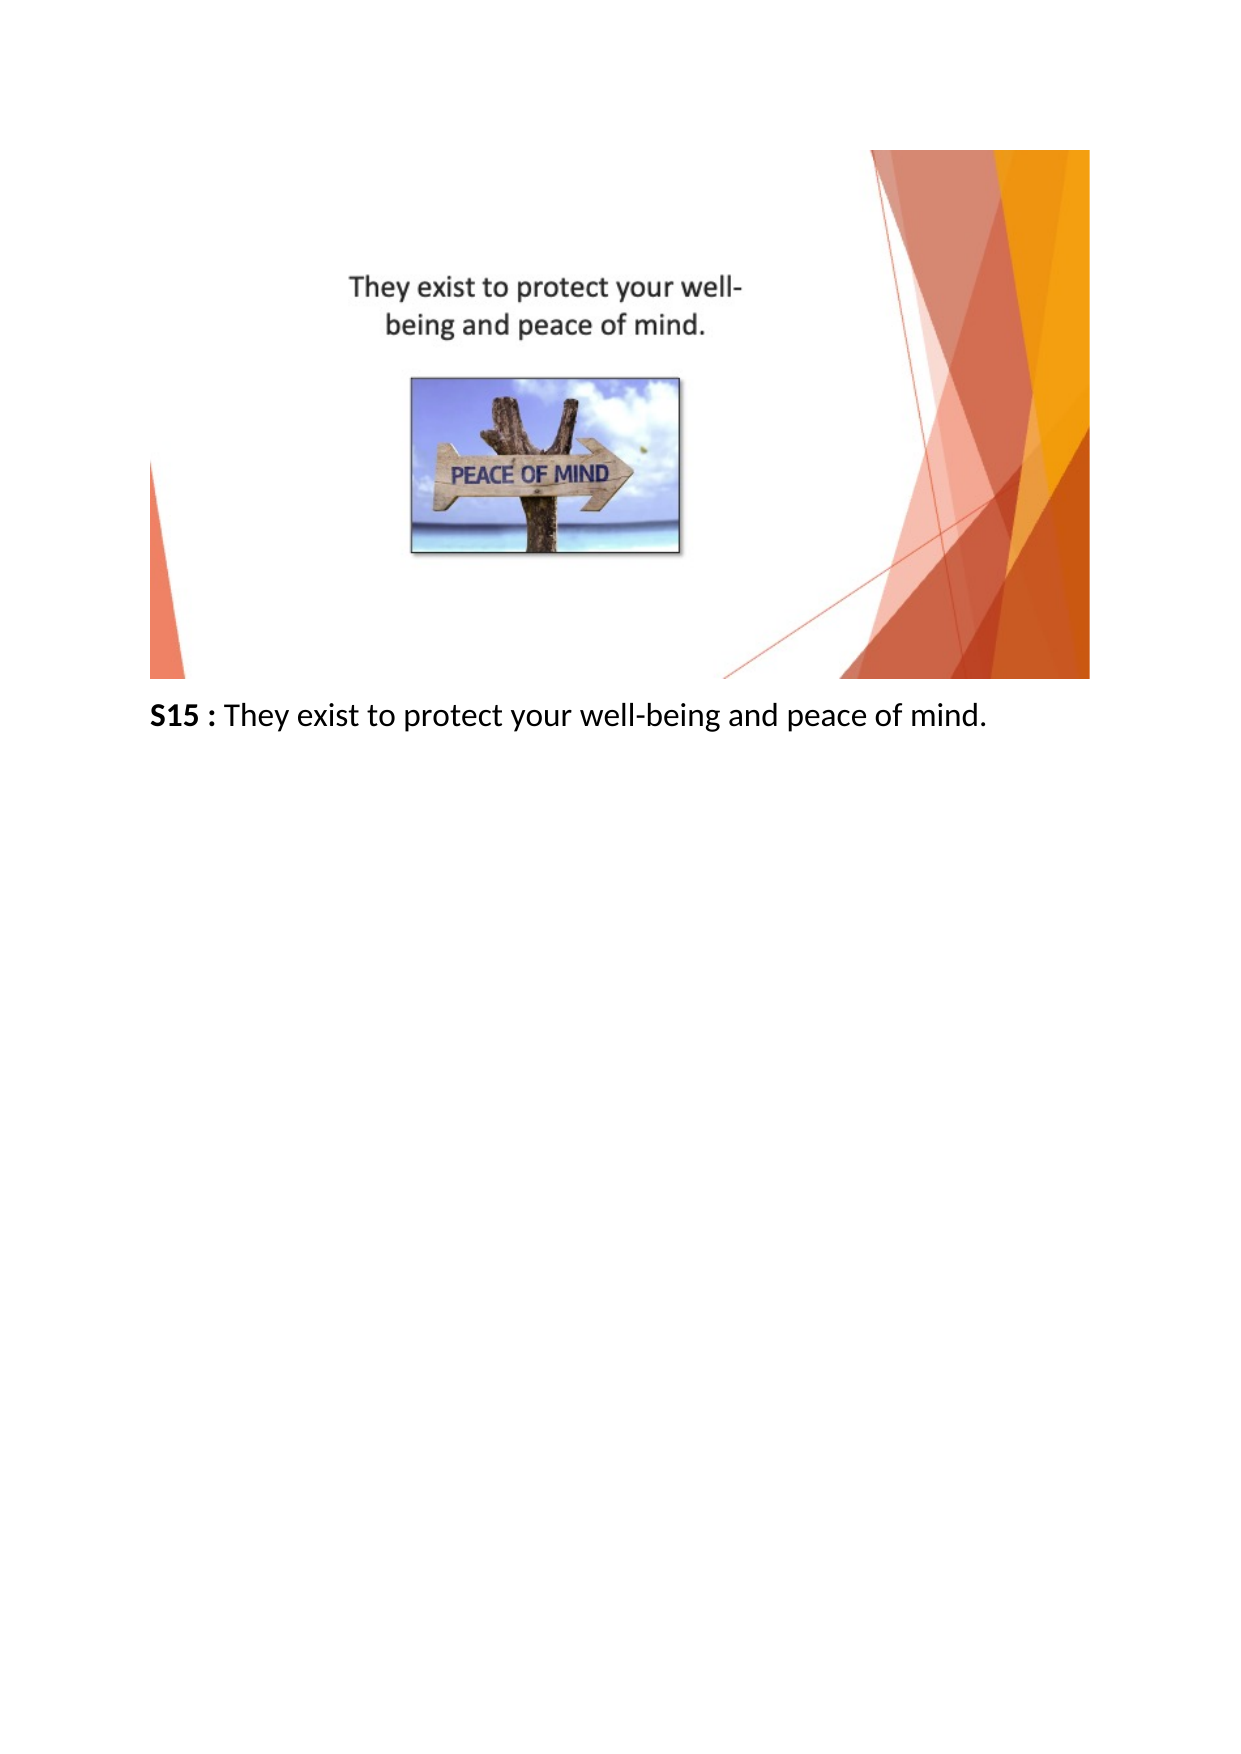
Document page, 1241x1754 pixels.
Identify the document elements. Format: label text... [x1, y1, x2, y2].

text S15 : They exist to protect your well-being and peace of mind. [150, 694, 1090, 734]
picture [150, 150, 1090, 679]
